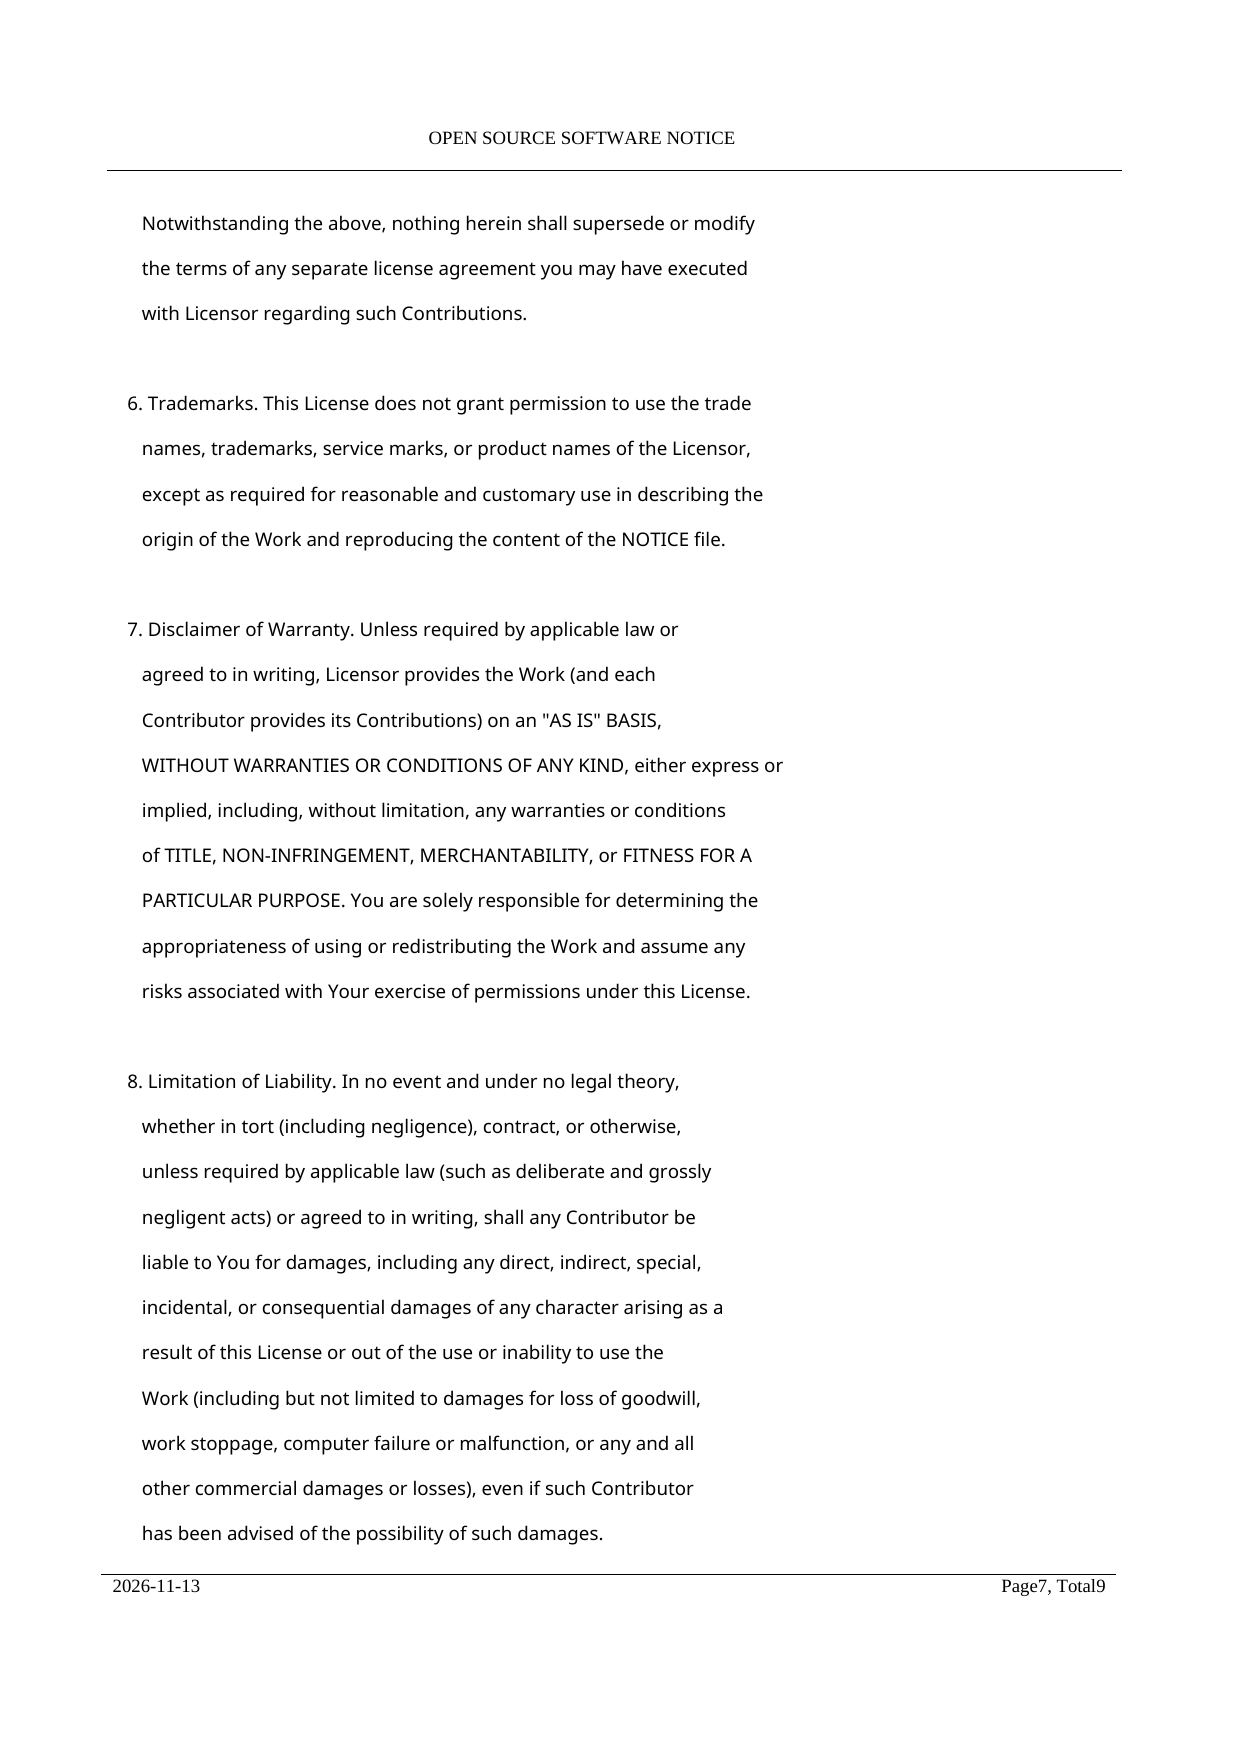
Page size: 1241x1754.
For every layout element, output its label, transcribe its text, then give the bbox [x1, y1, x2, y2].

text Notwithstanding the above, nothing herein shall supersede or modify [112, 206, 1128, 239]
text 8. Limitation of Liability. In no event and under no legal theory, [112, 1065, 1128, 1097]
text has been advised of the possibility of such damages. [112, 1517, 1128, 1549]
text PARTICULAR PURPOSE. You are solely responsible for determining the [112, 884, 1128, 917]
text risks associated with Your exercise of permissions under this License. [112, 975, 1128, 1007]
text other commercial damages or losses), even if such Contributor [112, 1472, 1128, 1504]
text appropriateness of using or redistributing the Work and assume any [112, 929, 1128, 962]
text unless required by applicable law (such as deliberate and grossly [112, 1155, 1128, 1188]
text 6. Trademarks. This License does not grant permission to use the trade [112, 387, 1128, 419]
text with Licensor regarding such Contributions. [112, 297, 1128, 329]
text names, trademarks, service marks, or product names of the Licensor, [112, 432, 1128, 465]
text work stoppage, computer failure or malfunction, or any and all [112, 1427, 1128, 1459]
text whether in tort (including negligence), contract, or otherwise, [112, 1110, 1128, 1143]
text Contributor provides its Contributions) on an "AS IS" BASIS, [112, 703, 1128, 736]
text except as required for reasonable and customary use in describing the [112, 477, 1128, 510]
text implied, including, without limitation, any warranties or conditions [112, 794, 1128, 826]
text 7. Disclaimer of Warranty. Unless required by applicable law or [112, 613, 1128, 646]
text agreed to in writing, Licensor provides the Work (and each [112, 658, 1128, 691]
text origin of the Work and reproducing the content of the NOTICE file. [112, 523, 1128, 555]
text of TITLE, NON-INFRINGEMENT, MERCHANTABILITY, or FITNESS FOR A [112, 839, 1128, 872]
text the terms of any separate license agreement you may have executed [112, 252, 1128, 284]
text result of this License or out of the use or inability to use the [112, 1336, 1128, 1369]
text negligent acts) or agreed to in writing, shall any Contributor be [112, 1201, 1128, 1233]
text WITHOUT WARRANTIES OR CONDITIONS OF ANY KIND, either express or [112, 749, 1128, 781]
text Work (including but not limited to damages for loss of goodwill, [112, 1381, 1128, 1414]
text incidental, or consequential damages of any character arising as a [112, 1291, 1128, 1323]
text liable to You for damages, including any direct, indirect, special, [112, 1246, 1128, 1278]
